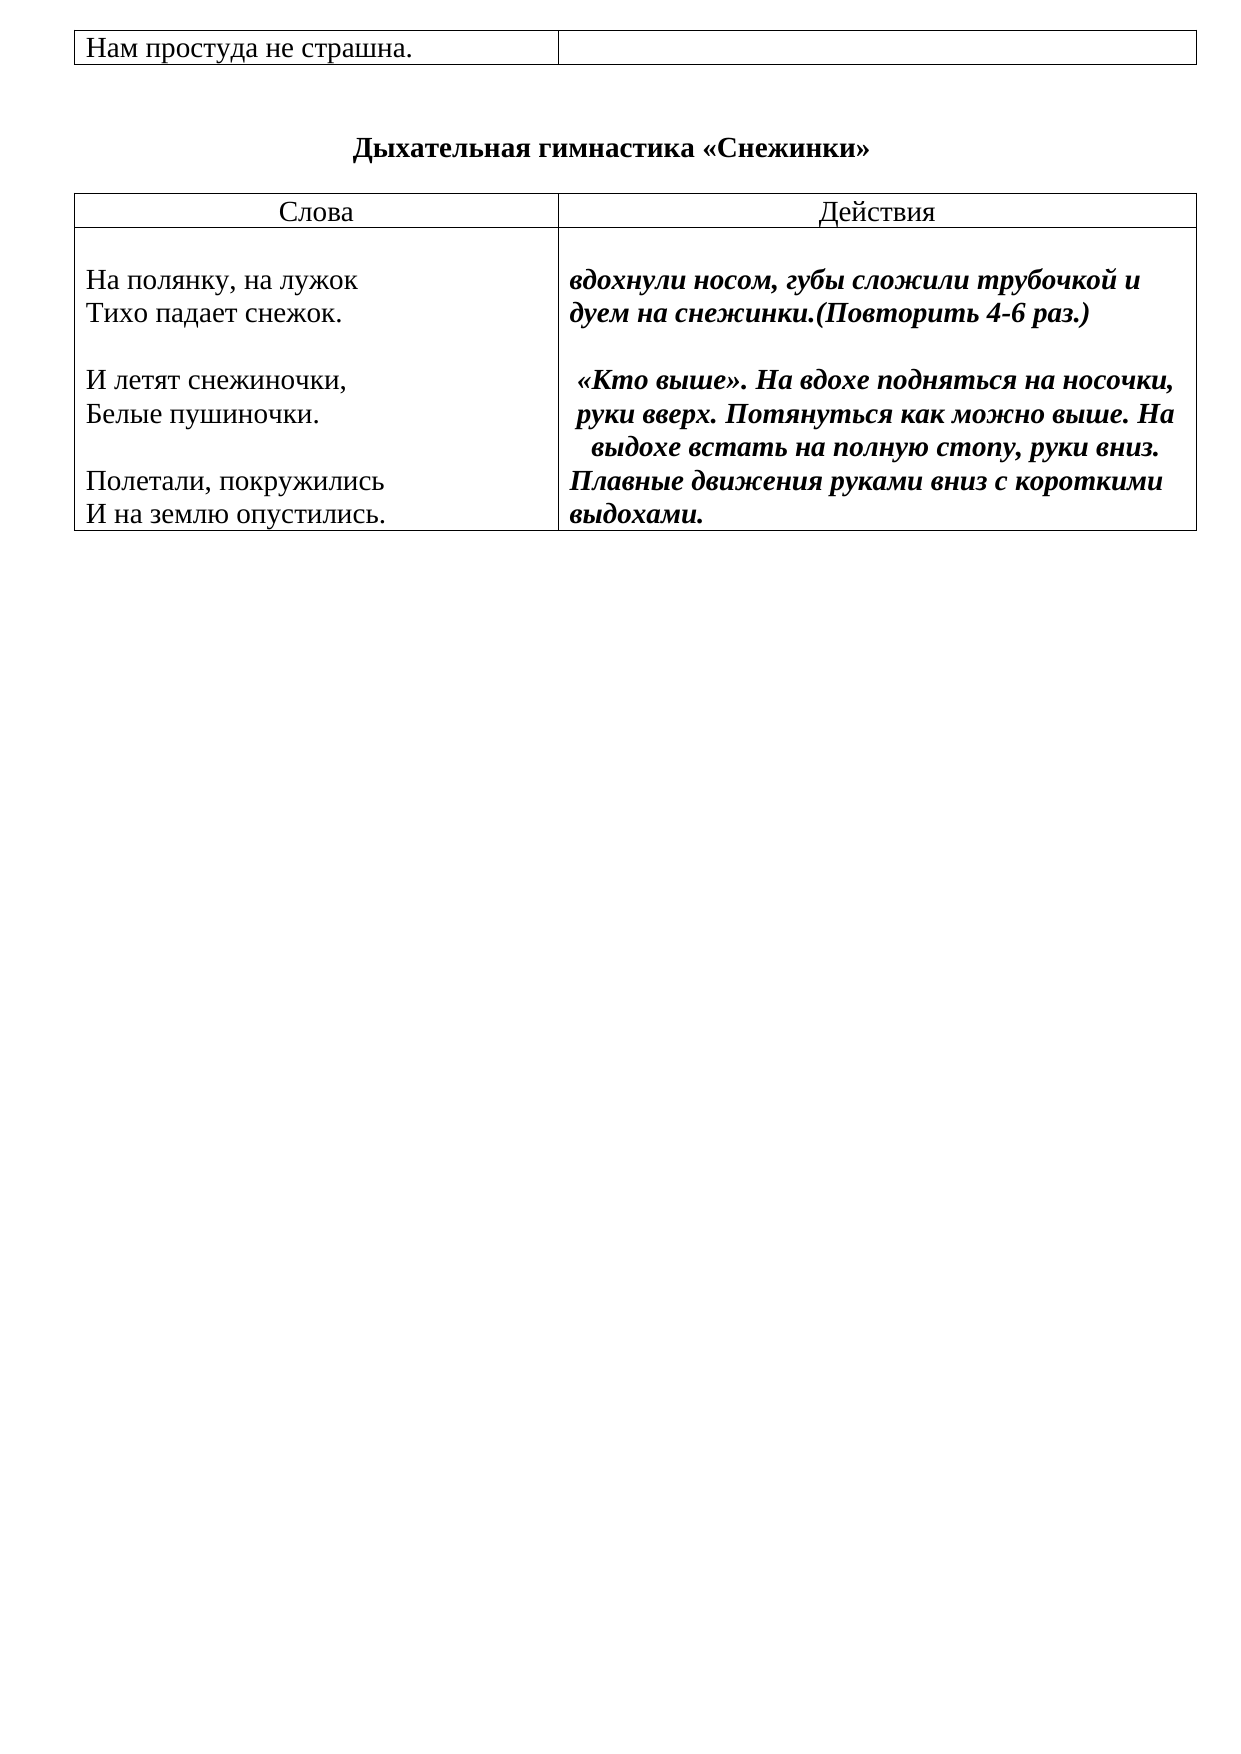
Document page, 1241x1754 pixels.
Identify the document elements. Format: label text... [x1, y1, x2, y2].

table_cell На полянку, на лужок Тихо падает снежок. И летят снежиночки, Белые пушиночки. Полетали, покружились И на землю опустились. [75, 228, 558, 530]
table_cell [559, 31, 1196, 64]
table_header Слова [75, 194, 558, 227]
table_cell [75, 31, 558, 64]
table_header Действия [559, 194, 1196, 227]
table_cell вдохнули носом, губы сложили трубочкой и дуем на снежинки.(Повторить 4-6 раз.) «Кто выше». На вдохе подняться на носочки, руки вверх. Потянуться как можно выше. На выдохе встать на полную стопу, руки вниз. Плавные движения руками вниз с короткими выдохами. [559, 228, 1196, 530]
text Дыхательная гимнастика «Снежинки» [88, 132, 1135, 164]
